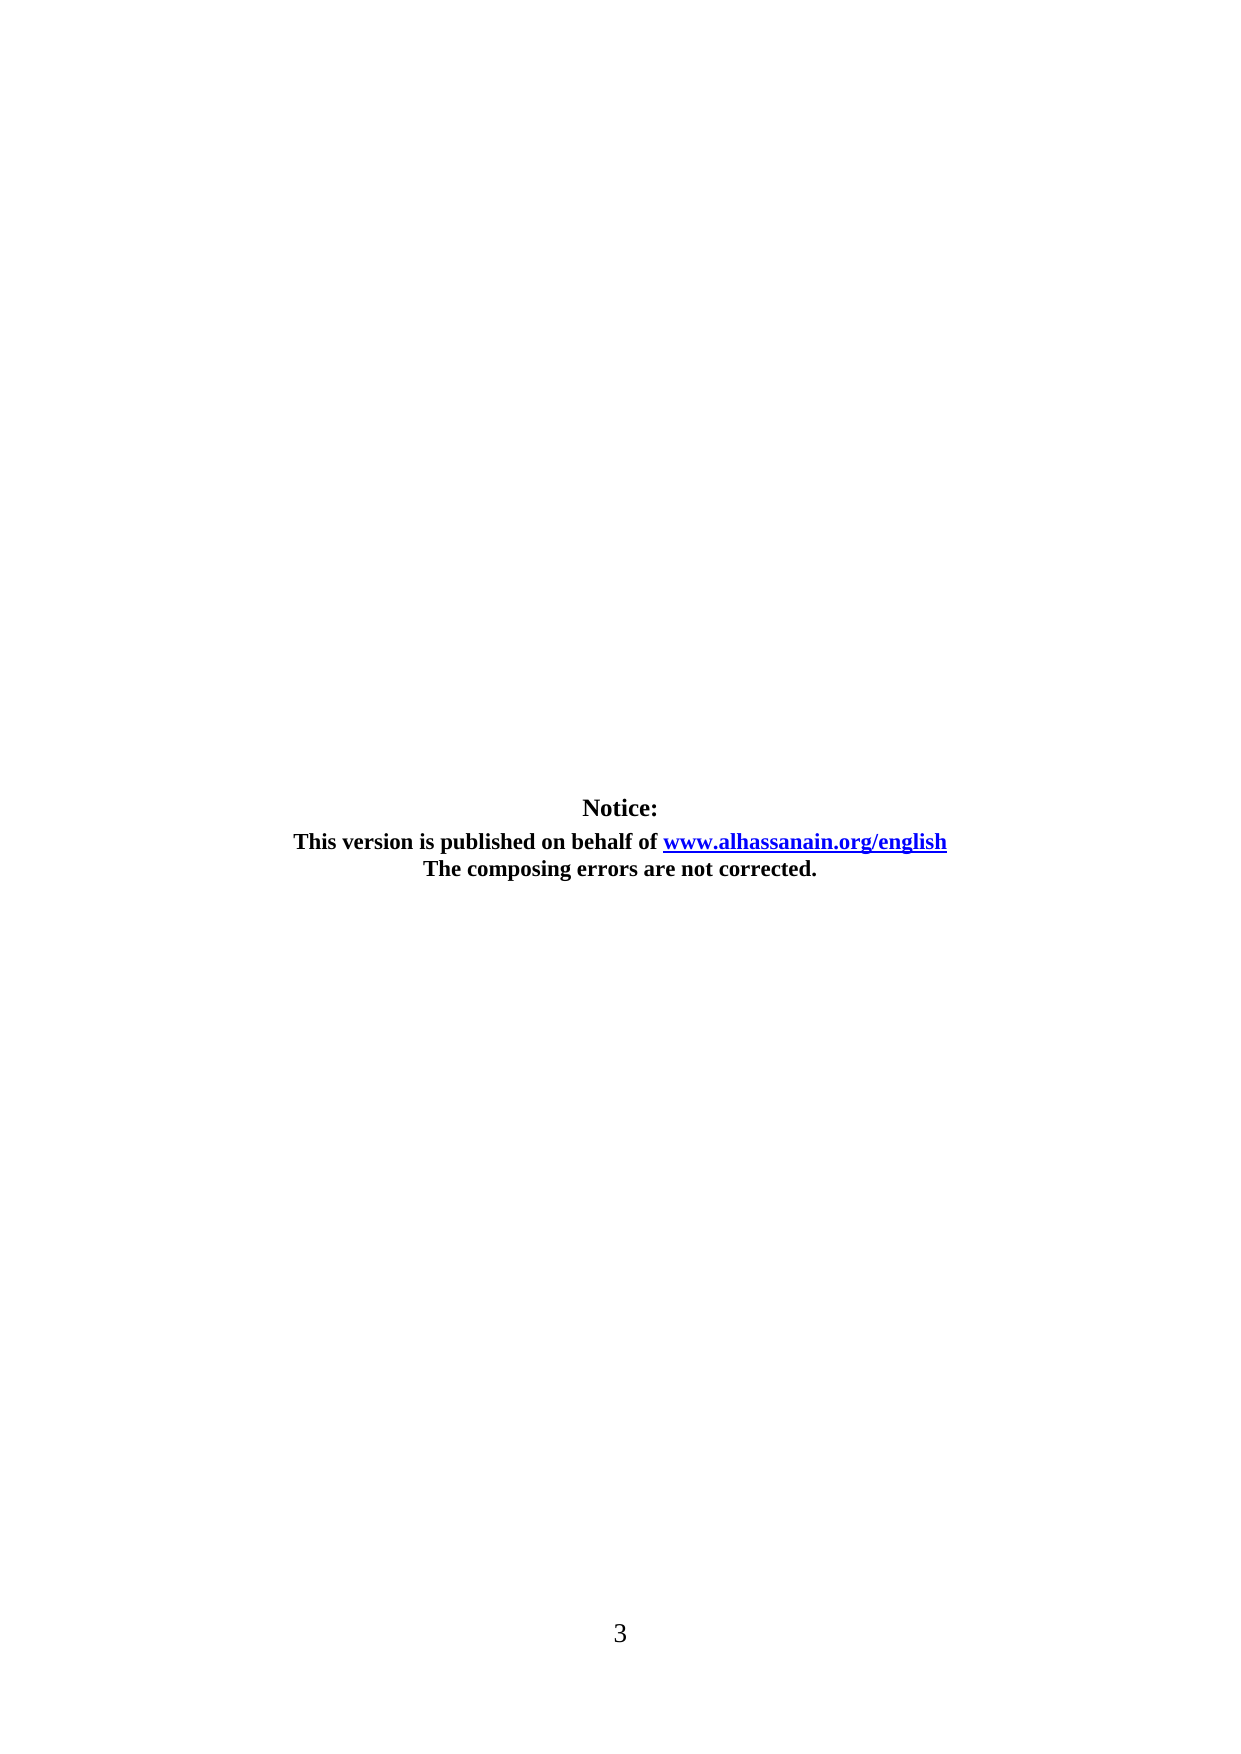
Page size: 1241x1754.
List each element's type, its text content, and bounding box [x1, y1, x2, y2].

text The composing errors are not corrected. [236, 855, 1004, 881]
text Notice: [236, 793, 1004, 822]
text This version is published on behalf of www.alhassanain.org/english [236, 828, 1004, 855]
